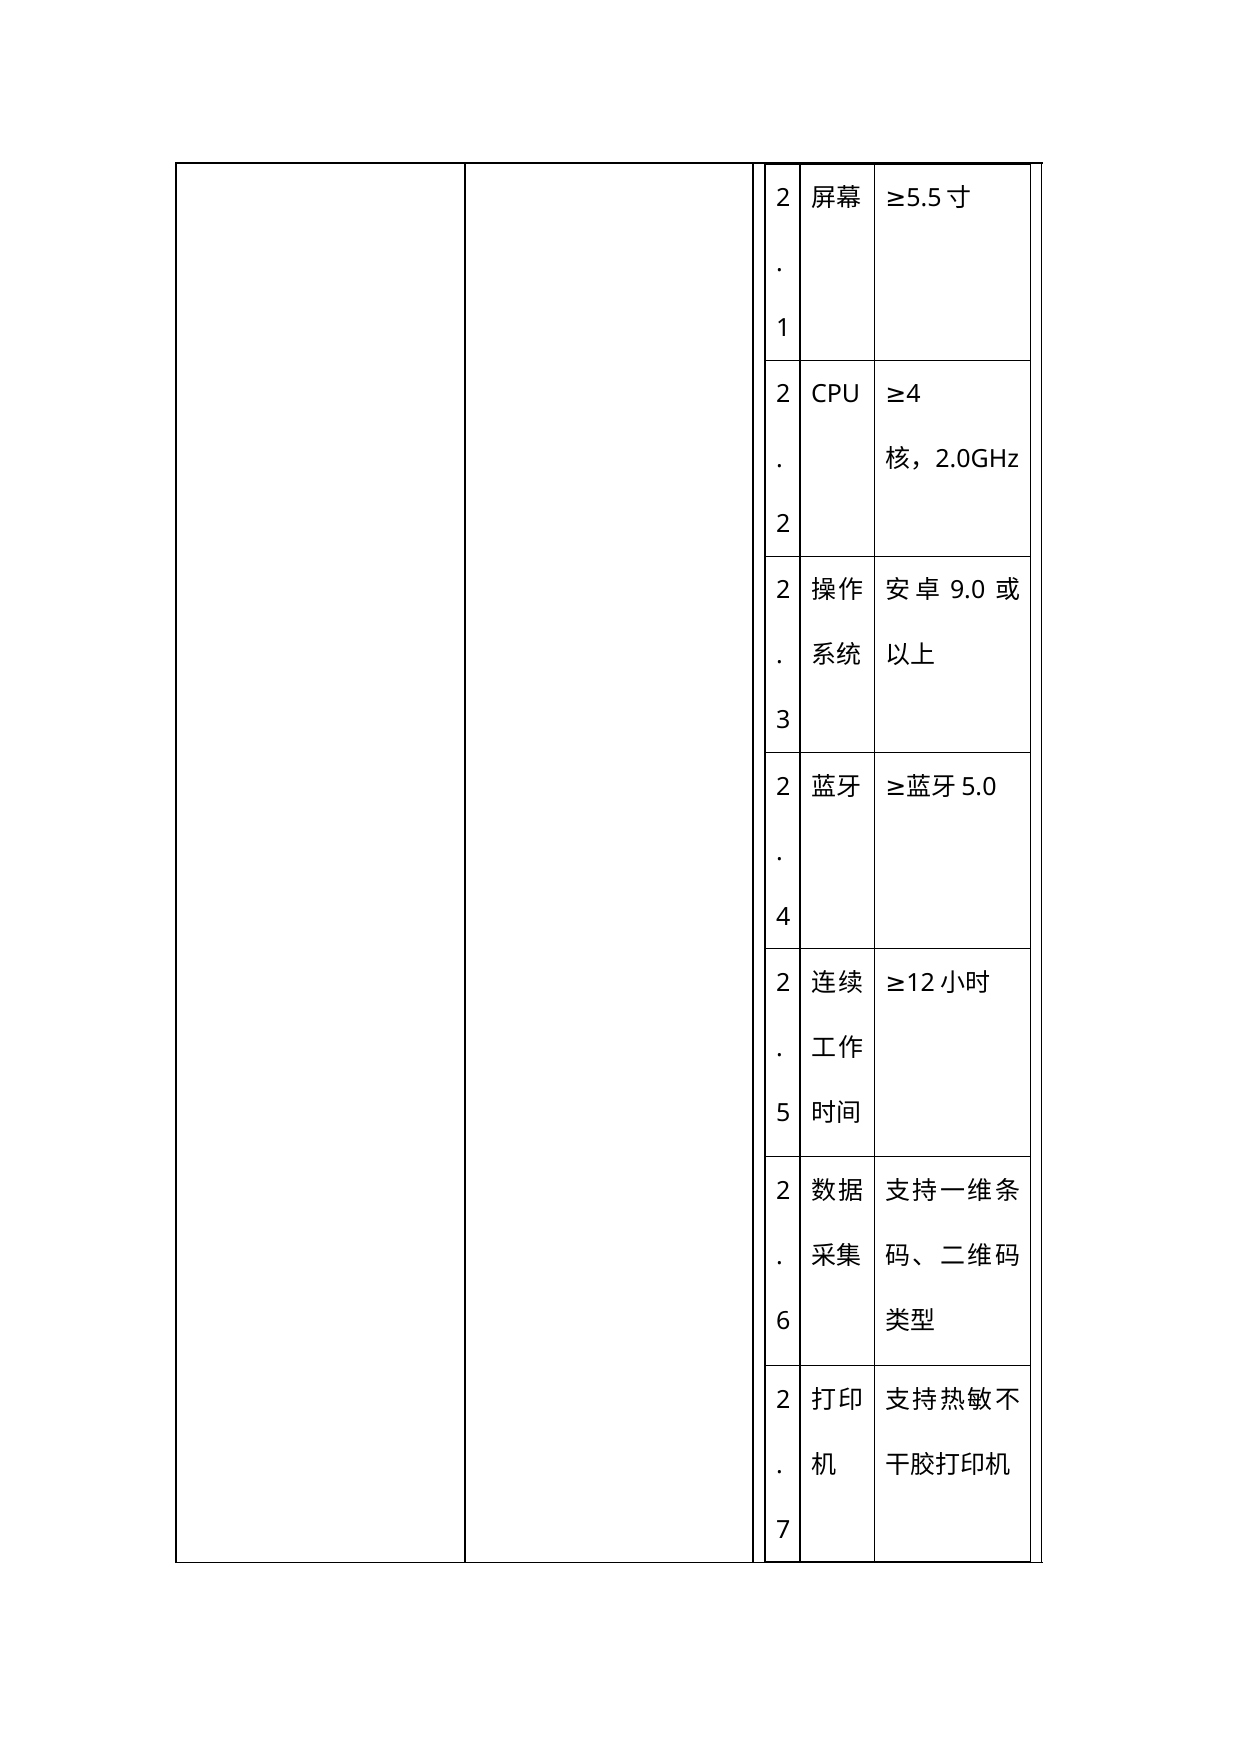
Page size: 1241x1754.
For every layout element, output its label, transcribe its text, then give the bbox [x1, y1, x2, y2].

table_cell [875, 753, 1030, 948]
table_cell [801, 557, 874, 752]
table_cell [766, 165, 799, 360]
table_cell [801, 361, 874, 556]
table_cell [766, 1157, 799, 1365]
table_cell [1031, 164, 1041, 1562]
table_cell [754, 164, 764, 1562]
table_cell [766, 753, 799, 948]
table_cell [766, 361, 799, 556]
table_cell [766, 557, 799, 752]
table_cell [875, 1157, 1030, 1365]
table_cell [875, 949, 1030, 1156]
table_cell [801, 1157, 874, 1365]
table_cell [466, 164, 752, 1562]
table_cell [875, 1366, 1030, 1561]
table_cell [801, 165, 874, 360]
table_cell [875, 165, 1030, 360]
table_cell [801, 753, 874, 948]
table_cell [875, 361, 1030, 556]
table_cell [766, 1366, 799, 1561]
table_cell 1 [177, 164, 464, 1562]
table_cell [875, 557, 1030, 752]
table_cell [801, 949, 874, 1156]
table_cell [766, 949, 799, 1156]
table_cell [801, 1366, 874, 1561]
